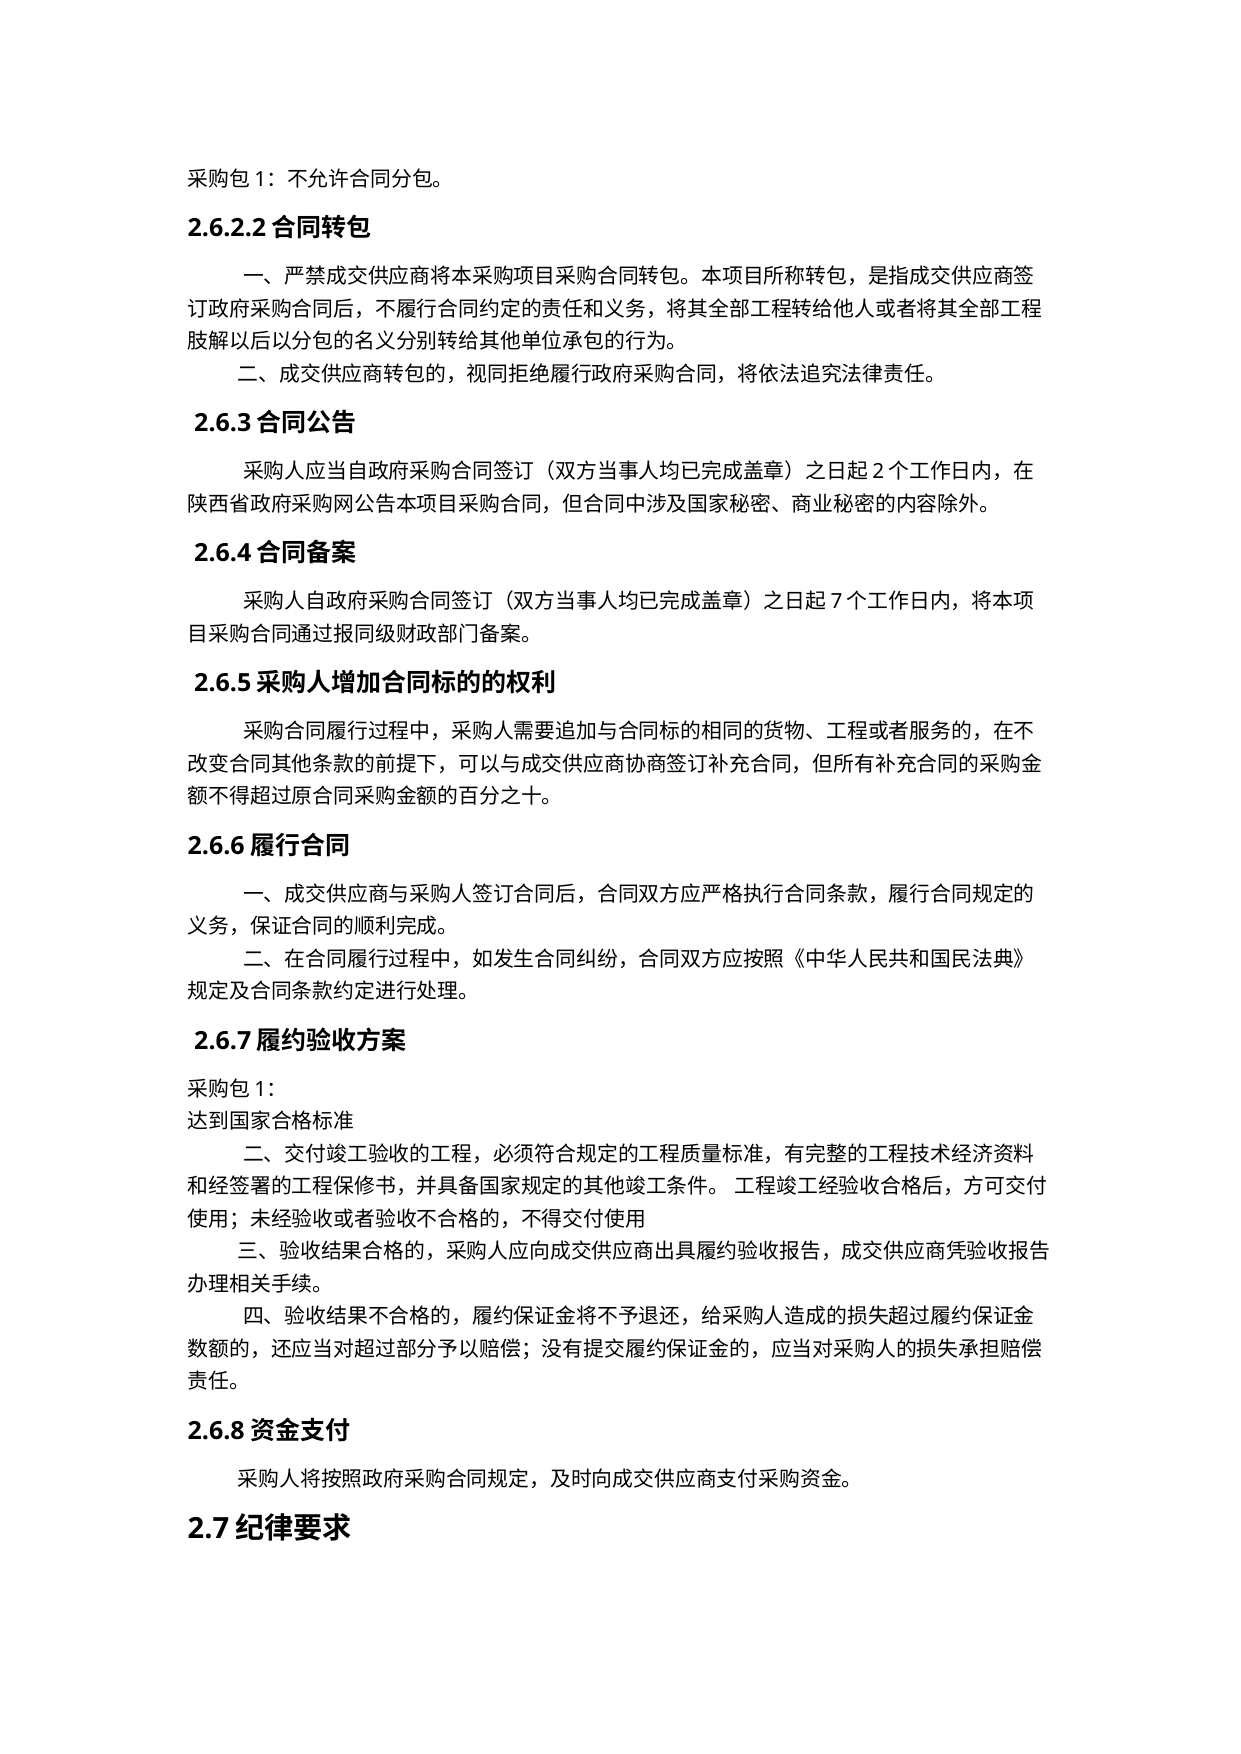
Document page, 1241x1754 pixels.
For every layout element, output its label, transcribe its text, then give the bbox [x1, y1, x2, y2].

text 一、严禁成交供应商将本采购项目采购合同转包。本项目所称转包，是指成交供应商签订政府采购合同后，不履行合同约定的责任和义务，将其全部工程转给他人或者将其全部工程肢解以后以分包的名义分别转给其他单位承包的行为。 [187, 259, 1053, 357]
text 2.6.5采购人增加合同标的的权利 [187, 649, 1053, 714]
text 一、成交供应商与采购人签订合同后，合同双方应严格执行合同条款，履行合同规定的义务，保证合同的顺利完成。 [187, 877, 1053, 942]
text 四、验收结果不合格的，履约保证金将不予退还，给采购人造成的损失超过履约保证金数额的，还应当对超过部分予以赔偿；没有提交履约保证金的，应当对采购人的损失承担赔偿责任。 [187, 1299, 1053, 1397]
text 采购人应当自政府采购合同签订（双方当事人均已完成盖章）之日起2个工作日内，在陕西省政府采购网公告本项目采购合同，但合同中涉及国家秘密、商业秘密的内容除外。 [187, 454, 1053, 519]
text 二、交付竣工验收的工程，必须符合规定的工程质量标准，有完整的工程技术经济资料和经签署的工程保修书，并具备国家规定的其他竣工条件。 工程竣工经验收合格后，方可交付使用；未经验收或者验收不合格的，不得交付使用 [187, 1137, 1053, 1234]
text 达到国家合格标准 [187, 1104, 1053, 1137]
text 采购合同履行过程中，采购人需要追加与合同标的相同的货物、工程或者服务的，在不改变合同其他条款的前提下，可以与成交供应商协商签订补充合同，但所有补充合同的采购金额不得超过原合同采购金额的百分之十。 [187, 714, 1053, 812]
text 采购包1：不允许合同分包。 [187, 162, 1053, 194]
text 2.6.6履行合同 [187, 812, 1053, 877]
text 采购包1： [187, 1072, 1053, 1104]
text 二、在合同履行过程中，如发生合同纠纷，合同双方应按照《中华人民共和国民法典》规定及合同条款约定进行处理。 [187, 942, 1053, 1007]
text 2.7纪律要求 [187, 1494, 1053, 1559]
text 采购人将按照政府采购合同规定，及时向成交供应商支付采购资金。 [187, 1462, 1053, 1494]
text 三、验收结果合格的，采购人应向成交供应商出具履约验收报告，成交供应商凭验收报告办理相关手续。 [187, 1234, 1053, 1299]
text 2.6.2.2合同转包 [187, 194, 1053, 259]
text 2.6.7履约验收方案 [187, 1007, 1053, 1072]
text 2.6.4合同备案 [187, 519, 1053, 584]
text 采购人自政府采购合同签订（双方当事人均已完成盖章）之日起7个工作日内，将本项目采购合同通过报同级财政部门备案。 [187, 584, 1053, 649]
text 2.6.3合同公告 [187, 389, 1053, 454]
text 二、成交供应商转包的，视同拒绝履行政府采购合同，将依法追究法律责任。 [187, 357, 1053, 389]
text 2.6.8资金支付 [187, 1397, 1053, 1462]
